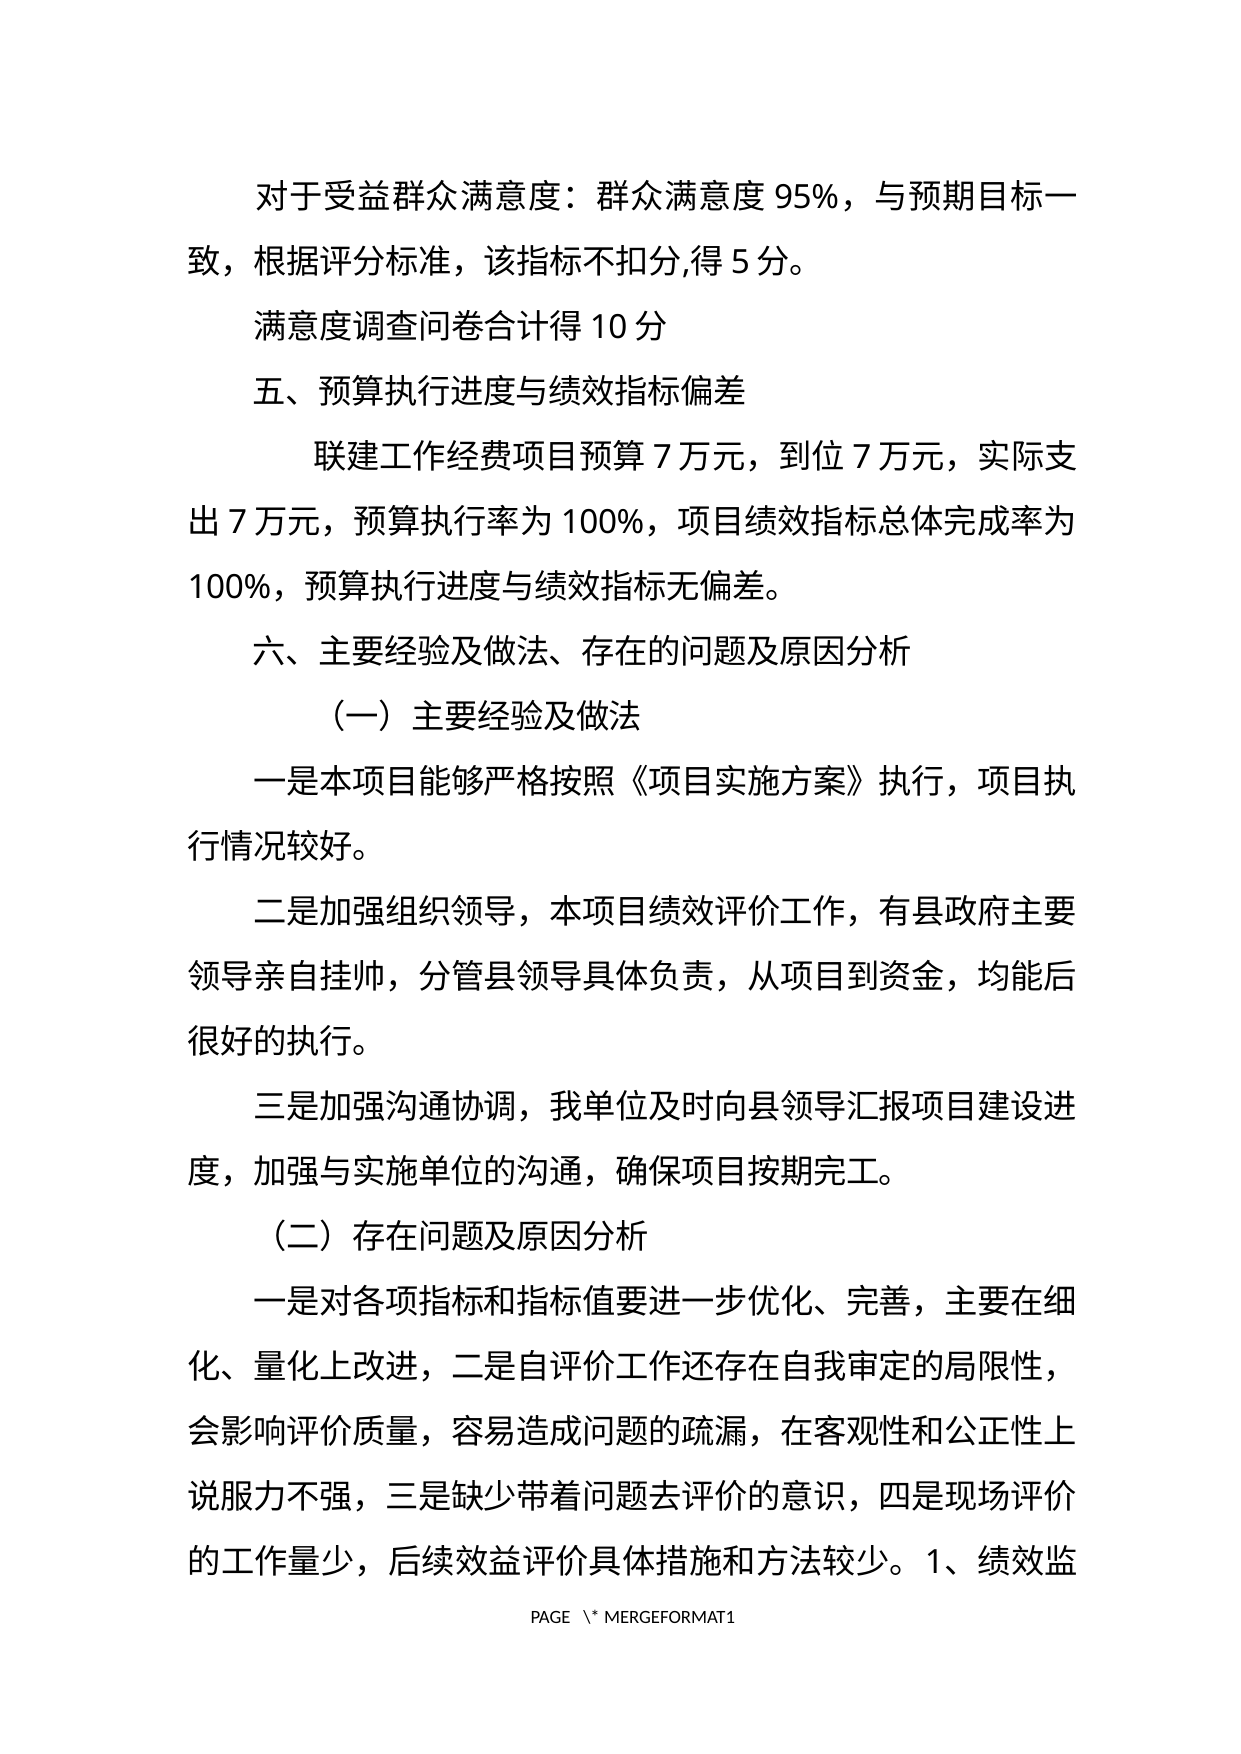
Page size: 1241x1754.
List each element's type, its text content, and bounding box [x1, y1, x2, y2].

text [187, 162, 1078, 357]
text 五、预算执行进度与绩效指标偏差 [187, 357, 1078, 422]
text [187, 682, 1078, 1592]
text 联建工作经费项目预算7万元，到位7万元，实际支出7万元，预算执行率为100%，项目绩效指标总体完成率为100%，预算执行进度与绩效指标无偏差。 [187, 422, 1078, 617]
text 六、主要经验及做法、存在的问题及原因分析 [187, 617, 1078, 682]
